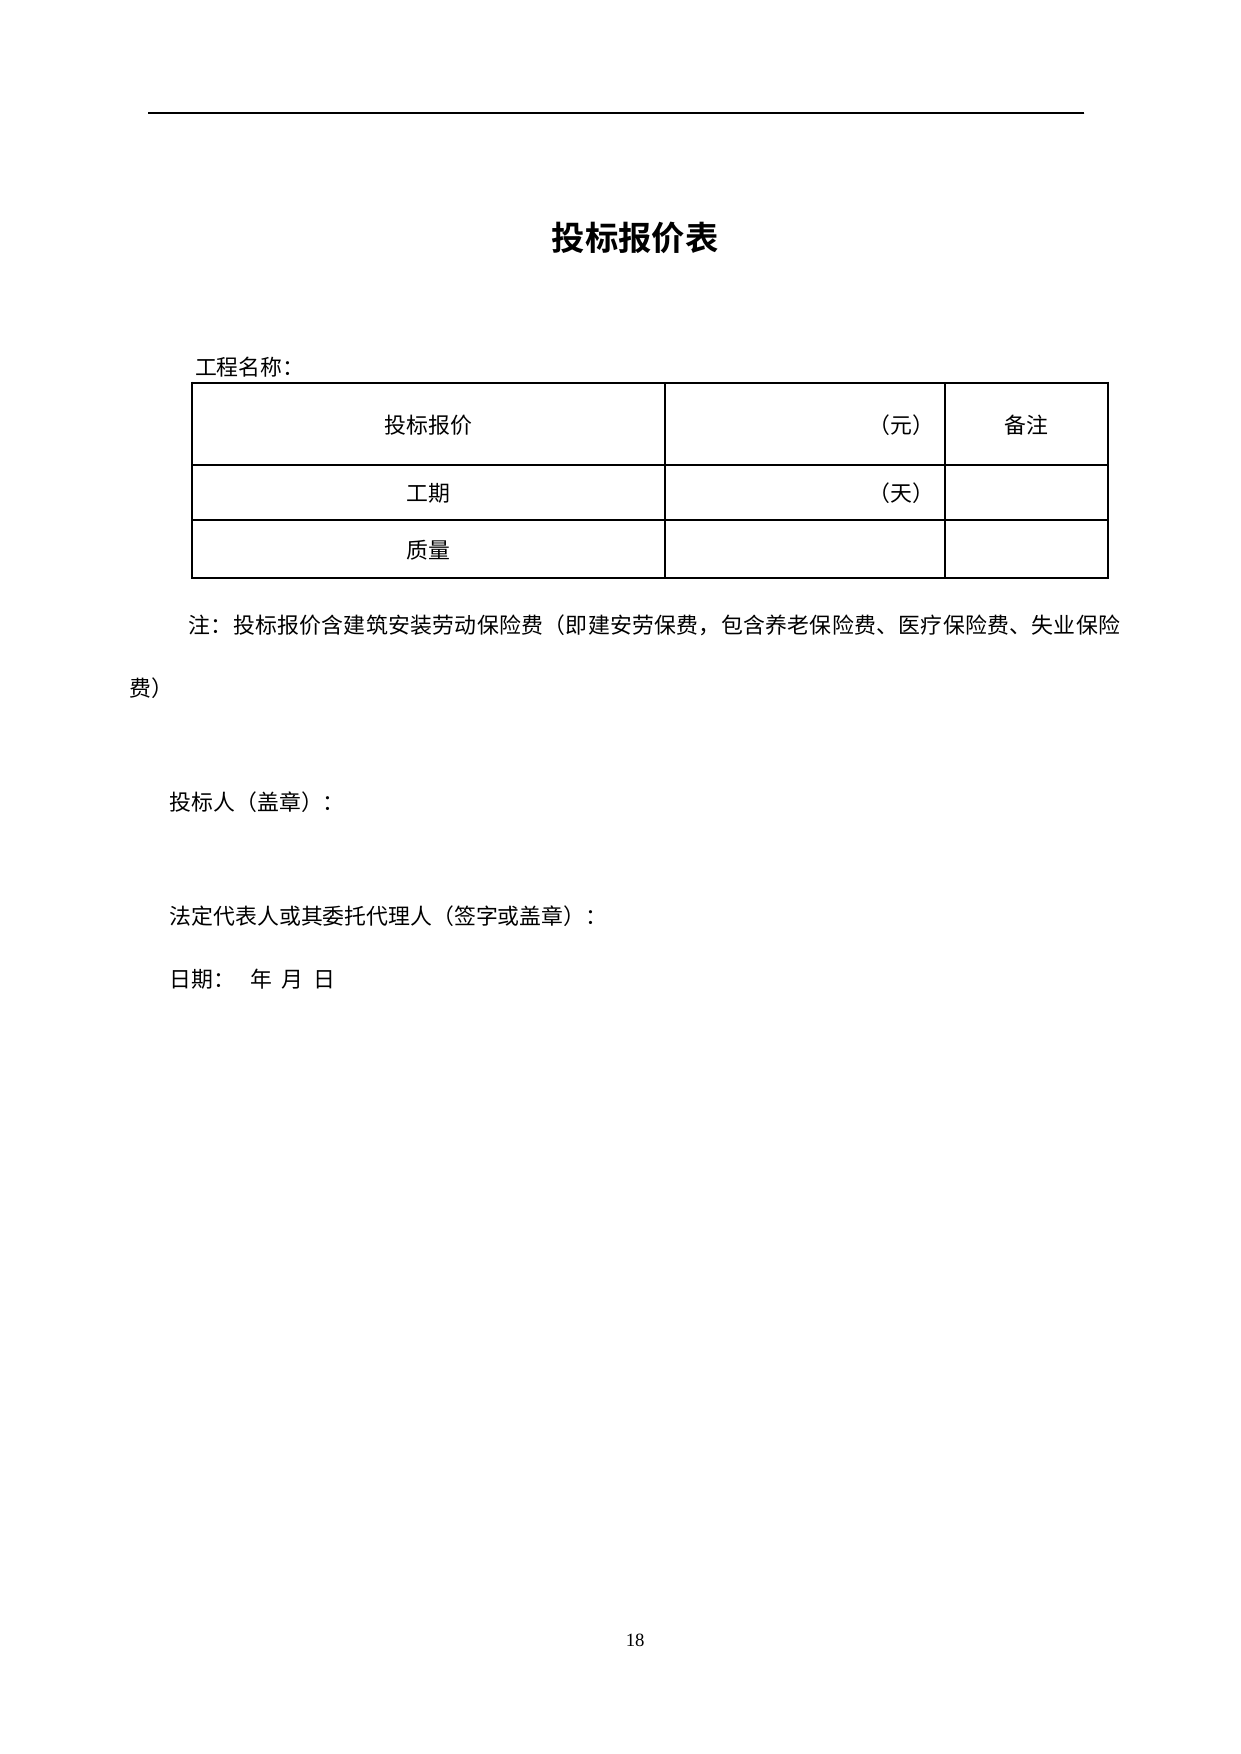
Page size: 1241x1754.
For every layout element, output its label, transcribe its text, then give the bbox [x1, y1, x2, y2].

text 投标报价表 [148, 211, 1122, 259]
table_cell [666, 521, 944, 577]
text 法定代表人或其委托代理人（签字或盖章）： [148, 899, 1122, 930]
table_cell 质量 [193, 521, 664, 577]
table_cell [946, 521, 1107, 577]
table_header 备注 [946, 384, 1107, 463]
text 注：投标报价含建筑安装劳动保险费（即建安劳保费，包含养老保险费、医疗保险费、失业保险费） [129, 608, 1122, 703]
table_cell 工期 [193, 466, 664, 519]
text 投标人（盖章）： [148, 785, 1122, 817]
text 日期： 年 月 日 [148, 962, 1122, 994]
table_cell [946, 466, 1107, 519]
table_cell （天） [666, 466, 944, 519]
text 工程名称： [129, 350, 1175, 382]
table_header 投标报价 [193, 384, 664, 463]
table_header （元） [666, 384, 944, 463]
